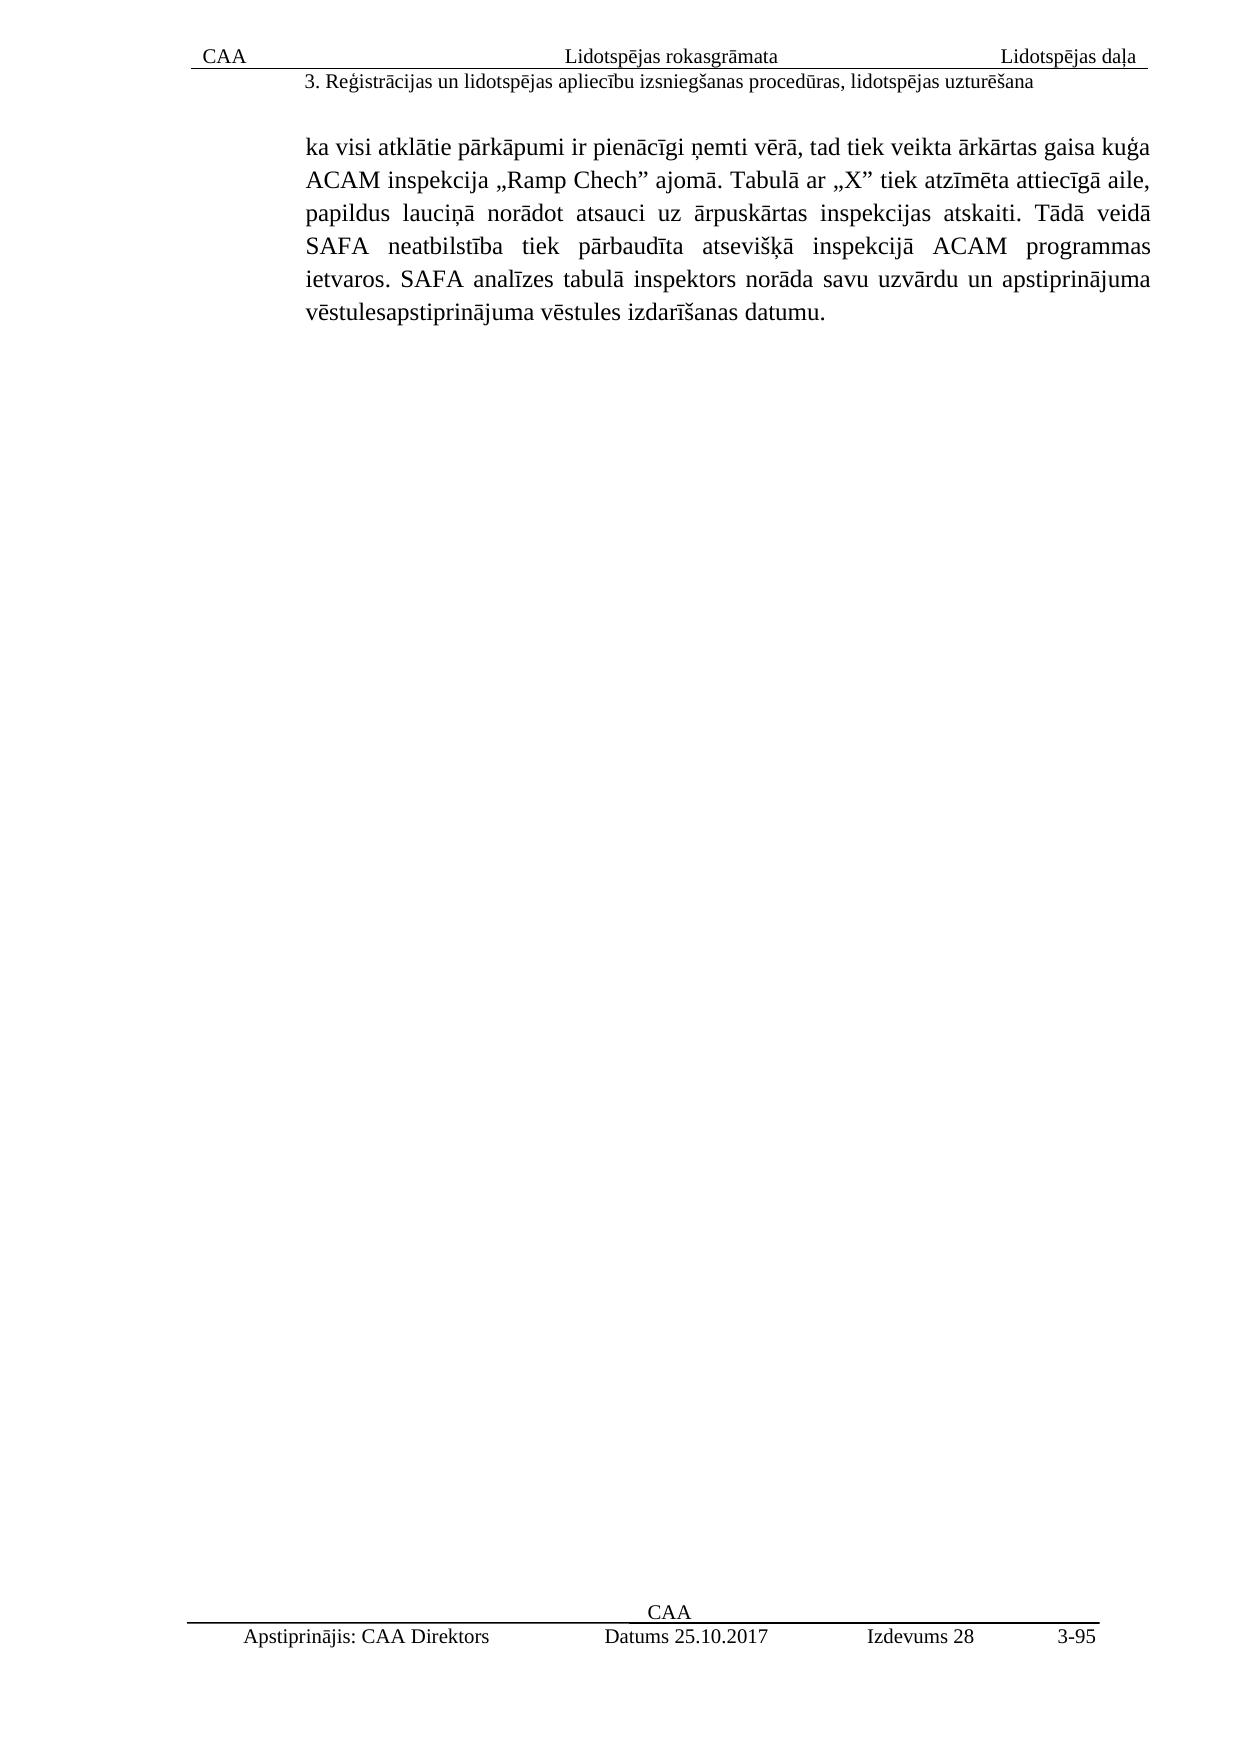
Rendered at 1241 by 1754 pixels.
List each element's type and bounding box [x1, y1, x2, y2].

list [268, 132, 1152, 326]
